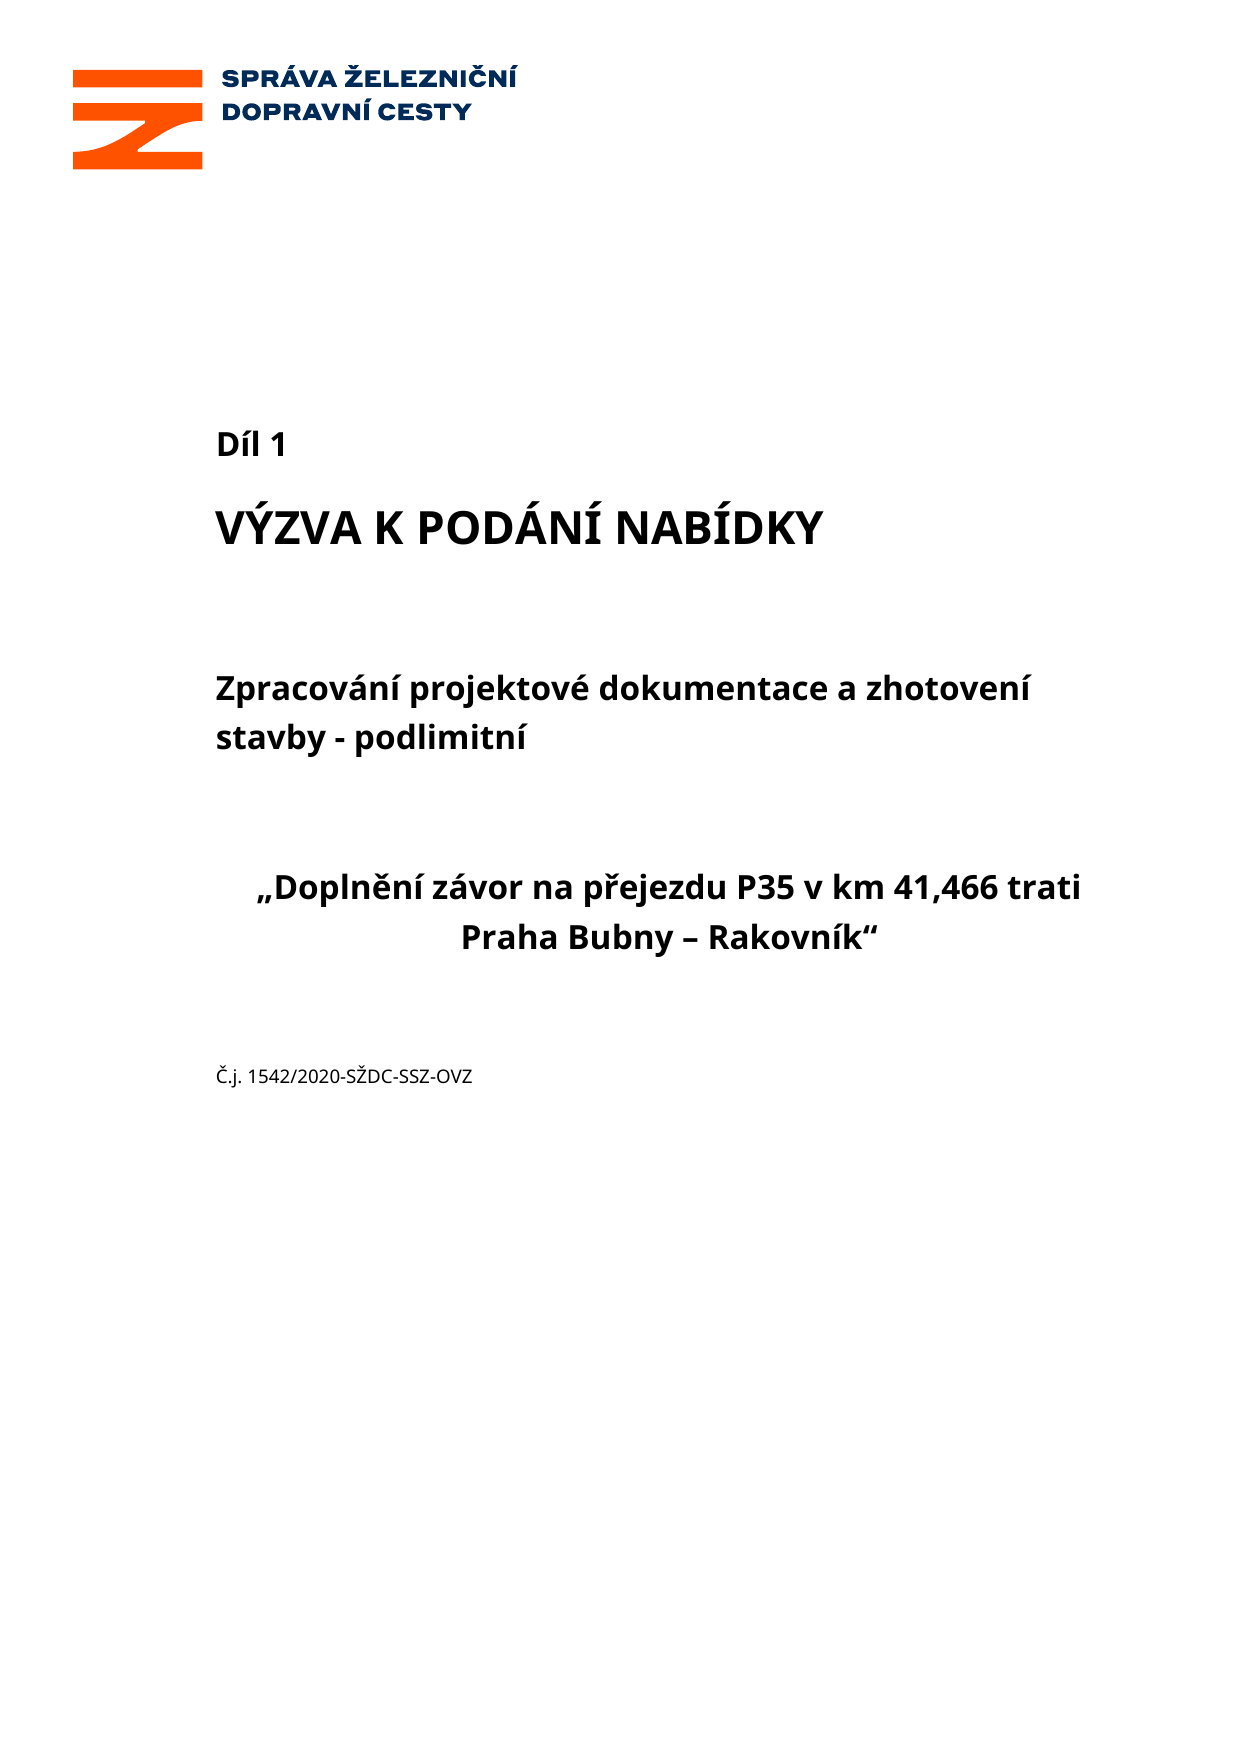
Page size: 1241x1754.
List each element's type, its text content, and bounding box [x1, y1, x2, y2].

list Č.j. 1542/2020-SŽDC-SSZ-OVZ [216, 1064, 1122, 1089]
text Zpracování projektové dokumentace a zhotovení stavby - podlimitní [216, 664, 1122, 759]
text „Doplnění závor na přejezdu P35 v km 41,466 trati Praha Bubny – Rakovník“ [216, 864, 1122, 959]
text VÝZVA K PODÁNÍ NABÍDKY [216, 496, 1122, 558]
text Díl 1 [216, 421, 1122, 466]
